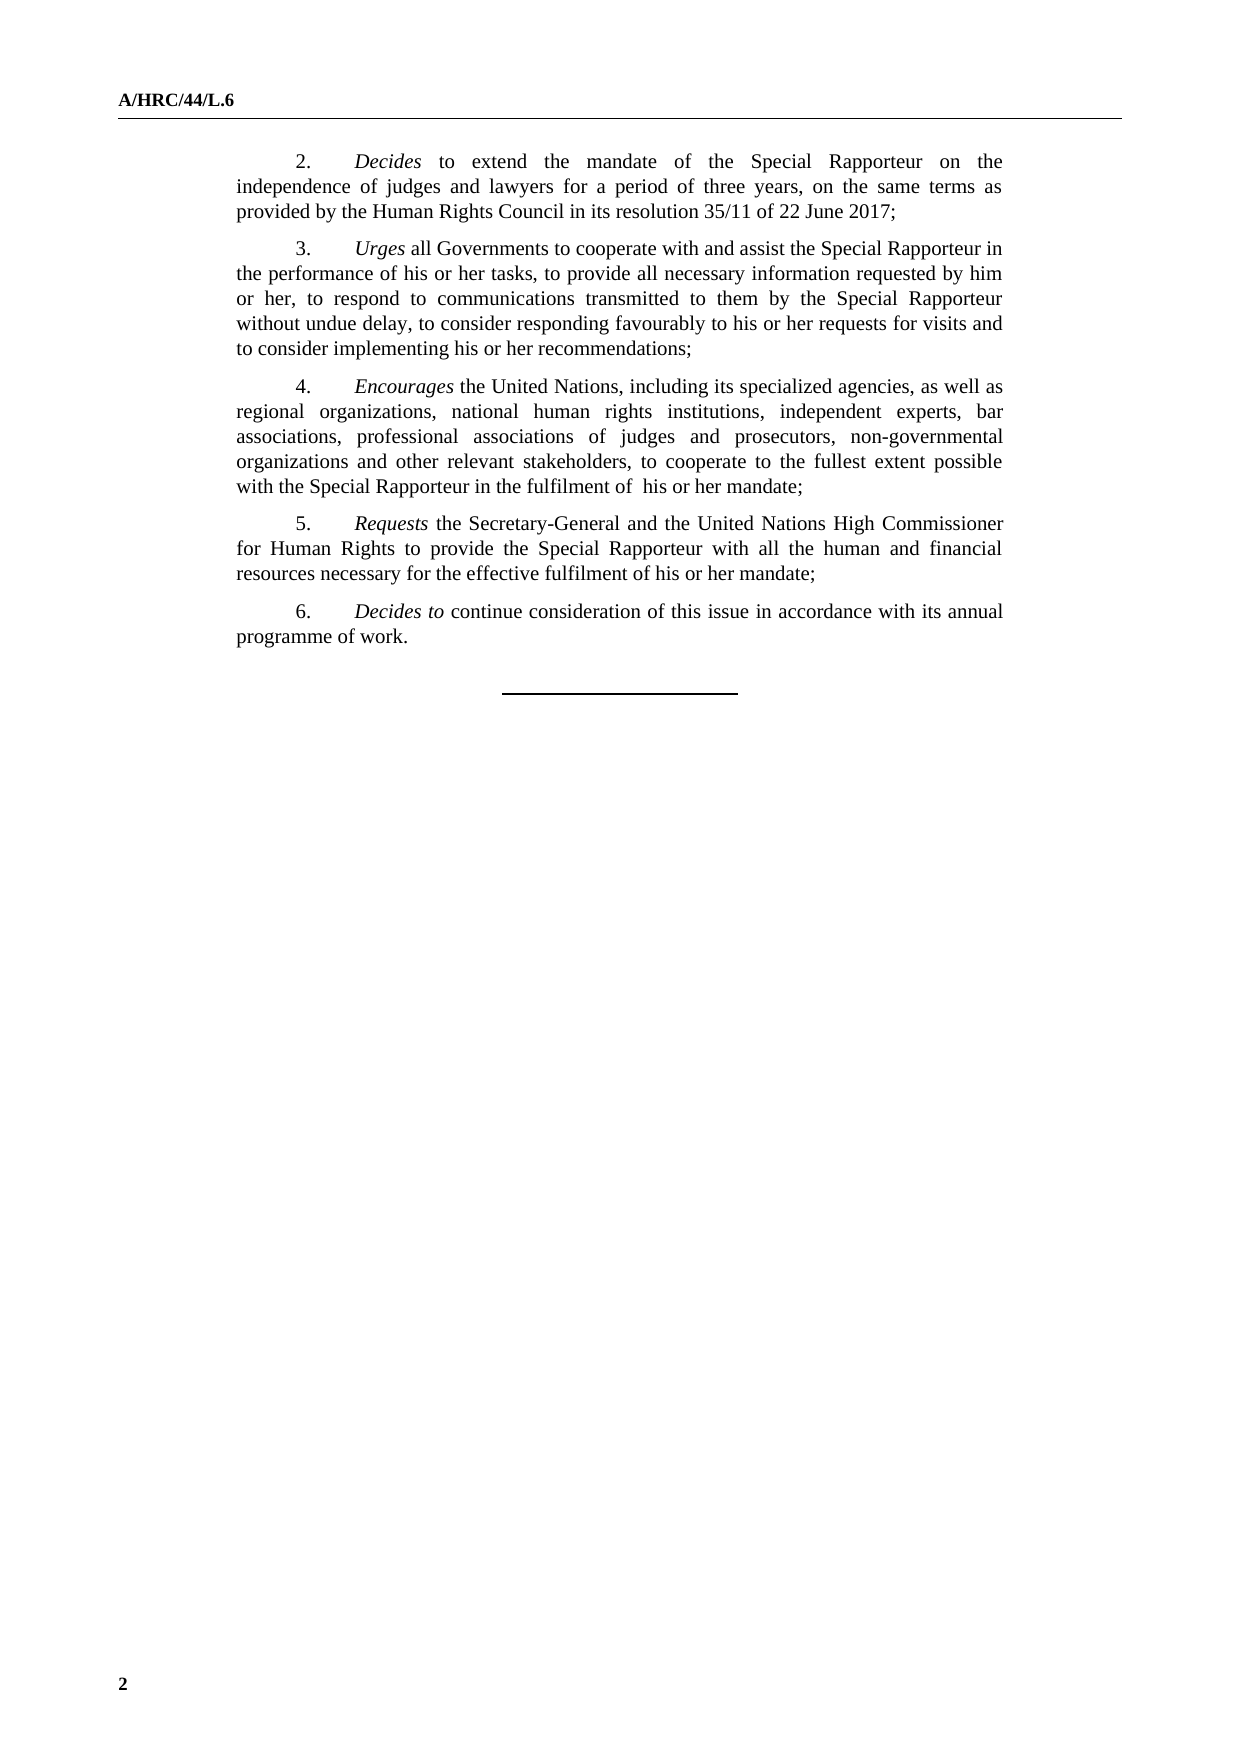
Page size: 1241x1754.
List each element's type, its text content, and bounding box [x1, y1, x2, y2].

text 3. Urges all Governments to cooperate with and assist the Special Rapporteur in the performance of his or her tasks, to provide all necessary information requested by him or her, to respond to communications transmitted to them by the Special Rapporteur without undue delay, to consider responding favourably to his or her requests for visits and to consider implementing his or her recommendations; [236, 235, 1004, 360]
text 4. Encourages the United Nations, including its specialized agencies, as well as regional organizations, national human rights institutions, independent experts, bar associations, professional associations of judges and prosecutors, non-governmental organizations and other relevant stakeholders, to cooperate to the fullest extent possible with the Special Rapporteur in the fulfilment of his or her mandate; [236, 373, 1004, 498]
text 2. Decides to extend the mandate of the Special Rapporteur on the independence of judges and lawyers for a period of three years, on the same terms as provided by the Human Rights Council in its resolution 35/11 of 22 June 2017; [236, 148, 1004, 223]
text 6. Decides to continue consideration of this issue in accordance with its annual programme of work. [236, 598, 1004, 648]
text 5. Requests the Secretary-General and the United Nations High Commissioner for Human Rights to provide the Special Rapporteur with all the human and financial resources necessary for the effective fulfilment of his or her mandate; [236, 510, 1004, 585]
